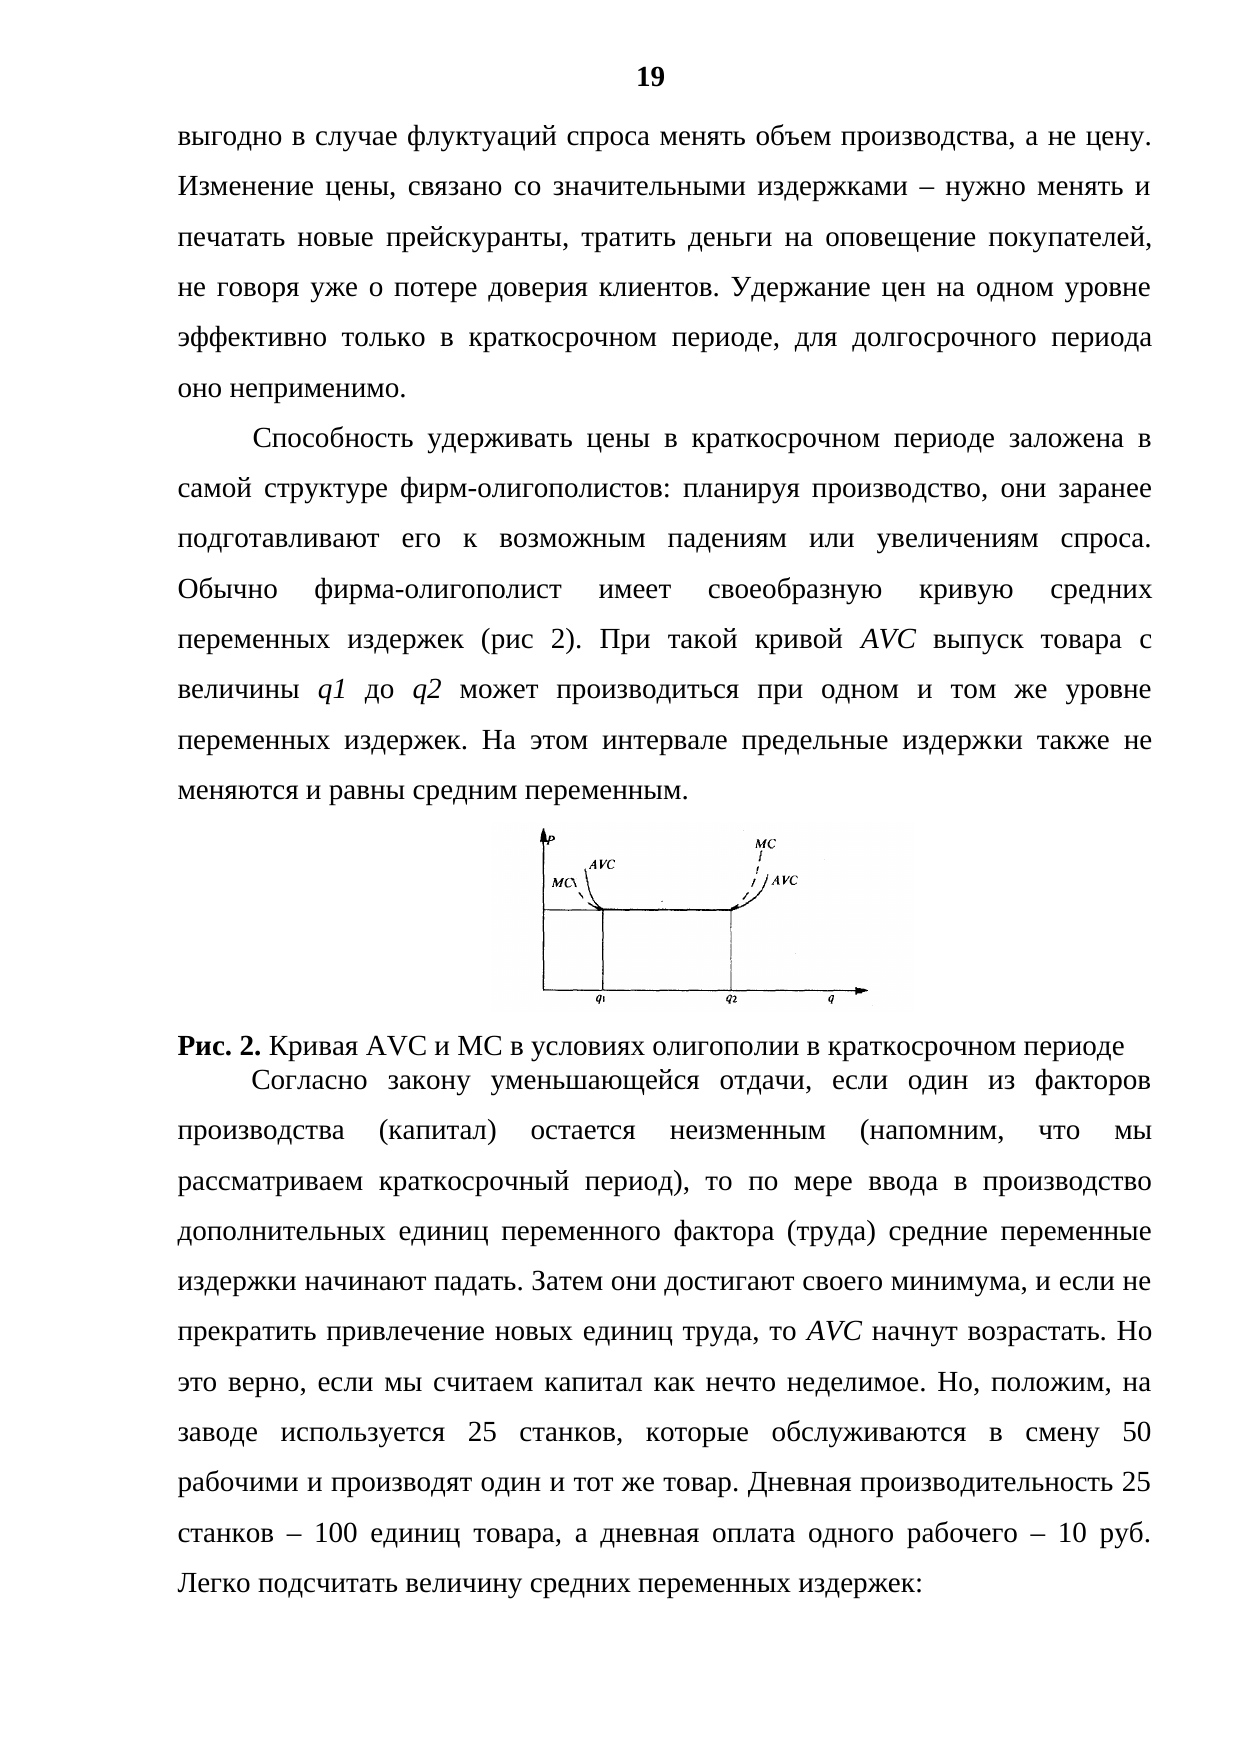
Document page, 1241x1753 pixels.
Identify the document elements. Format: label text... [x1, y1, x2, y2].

picture [491, 822, 914, 1012]
text Согласно закону уменьшающейся отдачи, если один из факторов производства (капитал) остается неизменным (напомним, что мы рассматриваем краткосрочный период), то по мере ввода в производство дополнительных единиц переменного фактора (труда) средние переменные издержки начинают падать. Затем они достигают своего минимума, и если не прекратить привлечение новых единиц труда, то AVC начнут возрастать. Но это верно, если мы считаем капитал как нечто неделимое. Но, положим, на заводе используется 25 станков, которые обслуживаются в смену 50 рабочими и производят один и тот же товар. Дневная производительность 25 станков – 100 единиц товара, а дневная оплата одного рабочего – 10 руб. Легко подсчитать величину средних переменных издержек: [177, 1062, 1152, 1599]
text Рис. 2. Кривая AVC и MC в условиях олигополии в краткосрочном периоде [177, 1028, 1152, 1062]
text Способность удерживать цены в краткосрочном периоде заложена в самой структуре фирм-олигополистов: планируя производство, они заранее подготавливают его к возможным падениям или увеличениям спроса. Обычно фирма-олигополист имеет своеобразную кривую средних переменных издержек (рис 2). При такой кривой AVC выпуск товара с величины q1 до q2 может производиться при одном и том же уровне переменных издержек. На этом интервале предельные издержки также не меняются и равны средним переменным. [177, 420, 1152, 806]
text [177, 118, 1152, 403]
